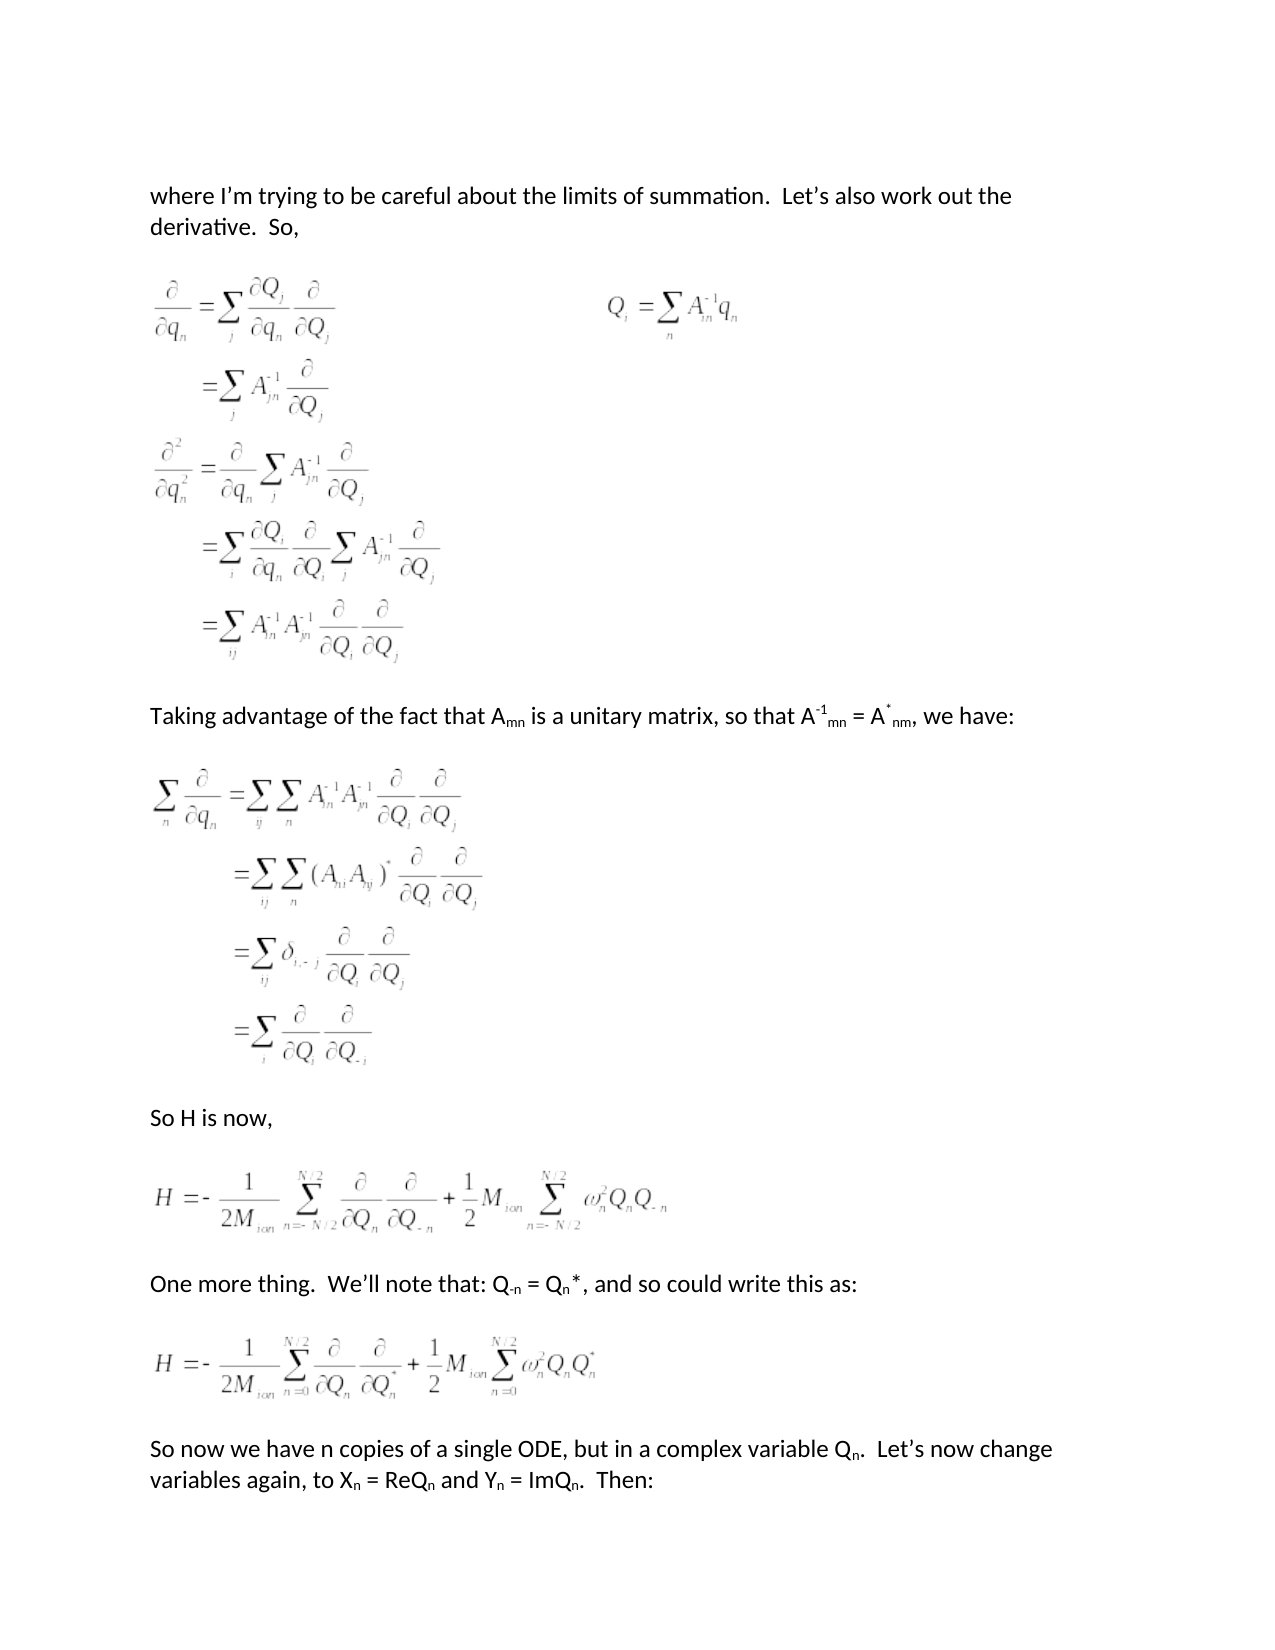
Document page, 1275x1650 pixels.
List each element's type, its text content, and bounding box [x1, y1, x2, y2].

text Taking advantage of the fact that Amn is a unitary matrix, so that A-1mn = A*nm, we have: [150, 701, 1125, 731]
text One more thing. We’ll note that: Q-n = Qn*, and so could write this as: [150, 1268, 1125, 1298]
text So H is now, [150, 1102, 1125, 1133]
text So now we have n copies of a single ODE, but in a complex variable Qn. Let’s now change variables again, to Xn = ReQn and Yn = ImQn. Then: [150, 1433, 1125, 1494]
text where I’m trying to be careful about the limits of summation. Let’s also work out the derivative. So, [150, 181, 1125, 242]
